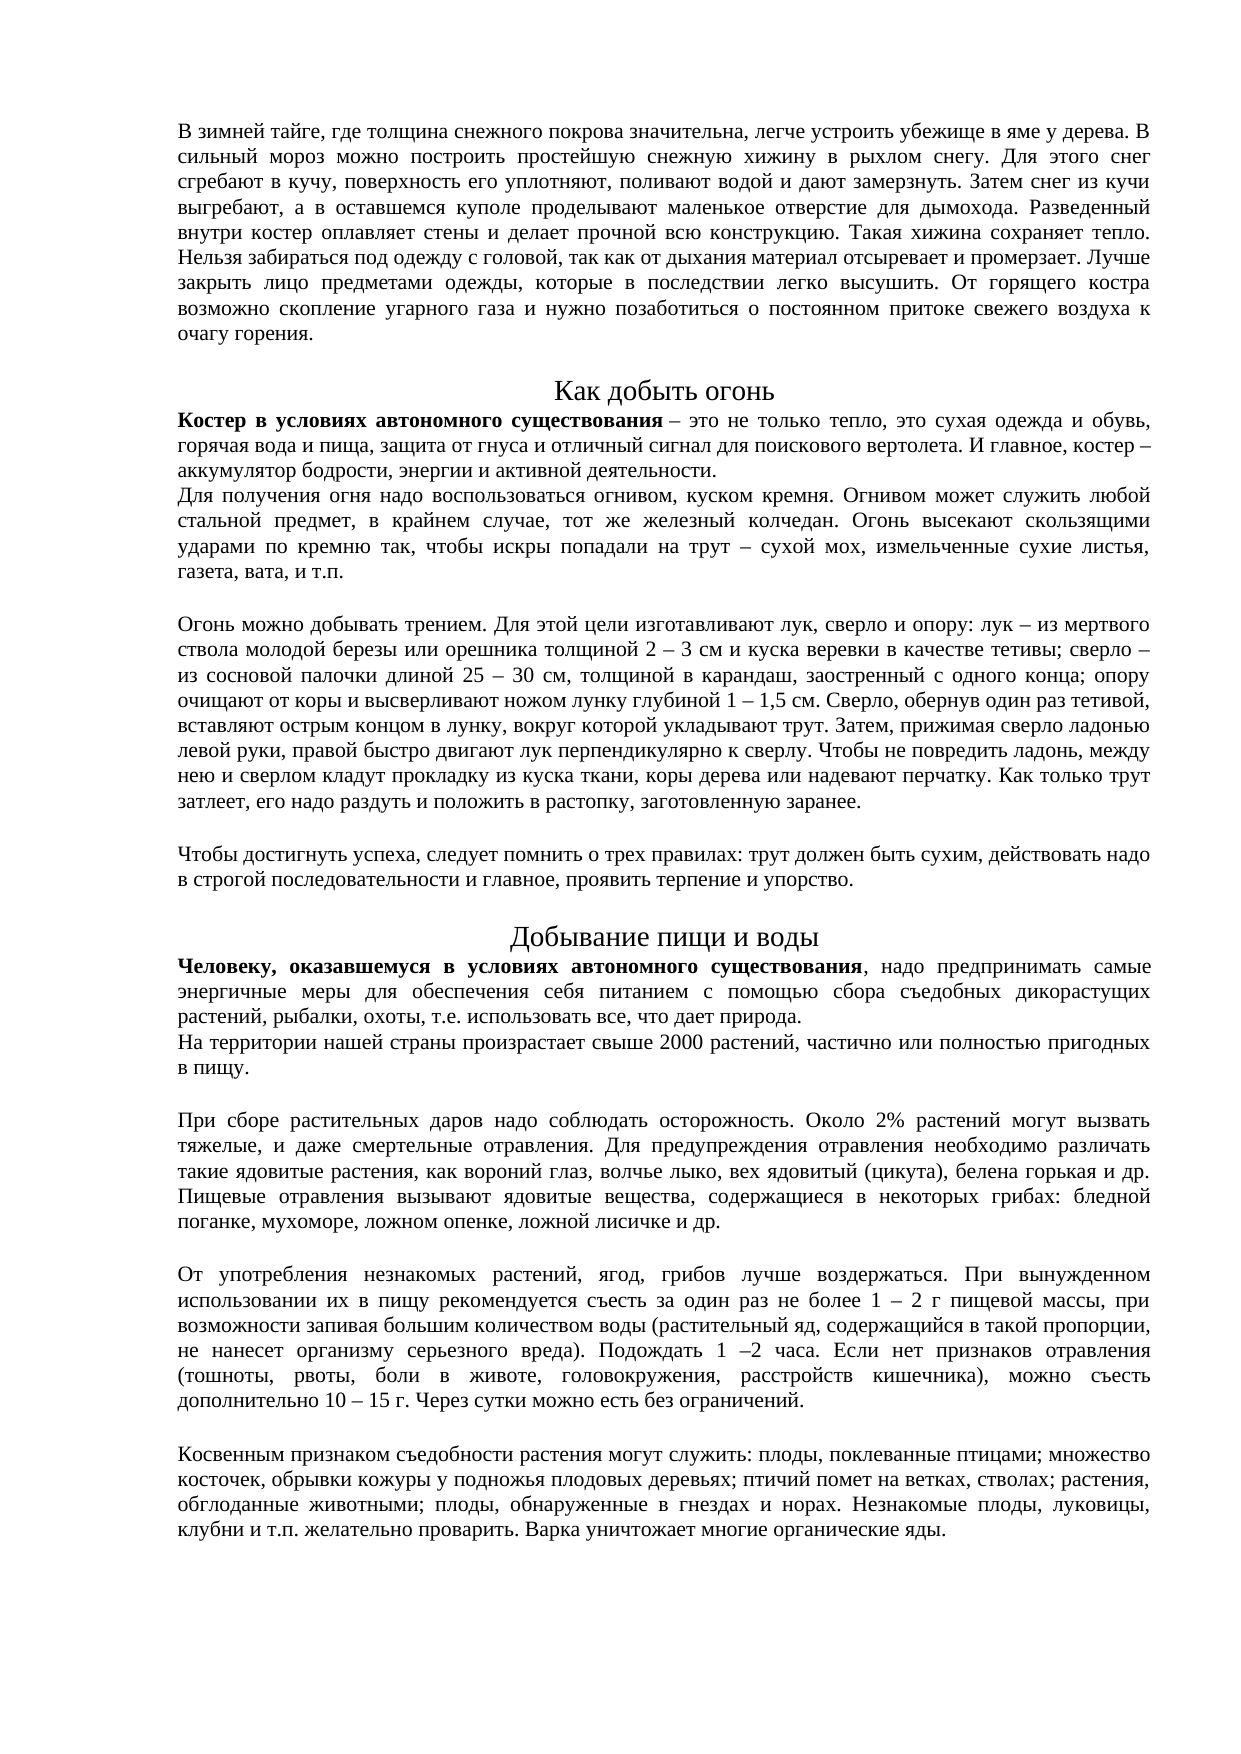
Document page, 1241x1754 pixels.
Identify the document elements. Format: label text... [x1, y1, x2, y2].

text При сборе растительных даров надо соблюдать осторожность. Около 2% растений могут вызвать тяжелые, и даже смертельные отравления. Для предупреждения отравления необходимо различать такие ядовитые растения, как вороний глаз, волчье лыко, вех ядовитый (цикута), белена горькая и др. Пищевые отравления вызывают ядовитые вещества, содержащиеся в некоторых грибах: бледной поганке, мухоморе, ложном опенке, ложной лисичке и др. [177, 1107, 1152, 1233]
text Добывание пищи и воды [177, 919, 1152, 953]
text Чтобы достигнуть успеха, следует помнить о трех правилах: трут должен быть сухим, действовать надо в строгой последовательности и главное, проявить терпение и упорство. [177, 841, 1152, 891]
text Человеку, оказавшемуся в условиях автономного существования, надо предпринимать самые энергичные меры для обеспечения себя питанием с помощью сбора съедобных дикорастущих растений, рыбалки, охоты, т.е. использовать все, что дает природа. [177, 953, 1152, 1029]
text В зимней тайге, где толщина снежного покрова значительна, легче устроить убежище в яме у дерева. В сильный мороз можно построить простейшую снежную хижину в рыхлом снегу. Для этого снег сгребают в кучу, поверхность его уплотняют, поливают водой и дают замерзнуть. Затем снег из кучи выгребают, а в оставшемся куполе проделывают маленькое отверстие для дымохода. Разведенный внутри костер оплавляет стены и делает прочной всю конструкцию. Такая хижина сохраняет тепло. Нельзя забираться под одежду с головой, так как от дыхания материал отсыревает и промерзает. Лучше закрыть лицо предметами одежды, которые в последствии легко высушить. От горящего костра возможно скопление угарного газа и нужно позаботиться о постоянном притоке свежего воздуха к очагу горения. [177, 118, 1152, 345]
text Косвенным признаком съедобности растения могут служить: плоды, поклеванные птицами; множество косточек, обрывки кожуры у подножья плодовых деревьях; птичий помет на ветках, стволах; растения, обглоданные животными; плоды, обнаруженные в гнездах и норах. Незнакомые плоды, луковицы, клубни и т.п. желательно проварить. Варка уничтожает многие органические яды. [177, 1441, 1152, 1542]
text Костер в условиях автономного существования – это не только тепло, это сухая одежда и обувь, горячая вода и пища, защита от гнуса и отличный сигнал для поискового вертолета. И главное, костер – аккумулятор бодрости, энергии и активной деятельности. [177, 407, 1152, 482]
text На территории нашей страны произрастает свыше 2000 растений, частично или полностью пригодных в пищу. [177, 1029, 1152, 1079]
text От употребления незнакомых растений, ягод, грибов лучше воздержаться. При вынужденном использовании их в пищу рекомендуется съесть за один раз не более 1 – 2 г пищевой массы, при возможности запивая большим количеством воды (растительный яд, содержащийся в такой пропорции, не нанесет организму серьезного вреда). Подождать 1 –2 часа. Если нет признаков отравления (тошноты, рвоты, боли в животе, головокружения, расстройств кишечника), можно съесть дополнительно 10 – 15 г. Через сутки можно есть без ограничений. [177, 1261, 1152, 1413]
text Как добыть огонь [177, 373, 1152, 407]
text Огонь можно добывать трением. Для этой цели изготавливают лук, сверло и опору: лук – из мертвого ствола молодой березы или орешника толщиной 2 – 3 см и куска веревки в качестве тетивы; сверло – из сосновой палочки длиной 25 – 30 см, толщиной в карандаш, заостренный с одного конца; опору очищают от коры и высверливают ножом лунку глубиной 1 – 1,5 см. Сверло, обернув один раз тетивой, вставляют острым концом в лунку, вокруг которой укладывают трут. Затем, прижимая сверло ладонью левой руки, правой быстро двигают лук перпендикулярно к сверлу. Чтобы не повредить ладонь, между нею и сверлом кладут прокладку из куска ткани, коры дерева или надевают перчатку. Как только трут затлеет, его надо раздуть и положить в растопку, заготовленную заранее. [177, 611, 1152, 813]
text Для получения огня надо воспользоваться огнивом, куском кремня. Огнивом может служить любой стальной предмет, в крайнем случае, тот же железный колчедан. Огонь высекают скользящими ударами по кремню так, чтобы искры попадали на трут – сухой мох, измельченные сухие листья, газета, вата, и т.п. [177, 482, 1152, 583]
